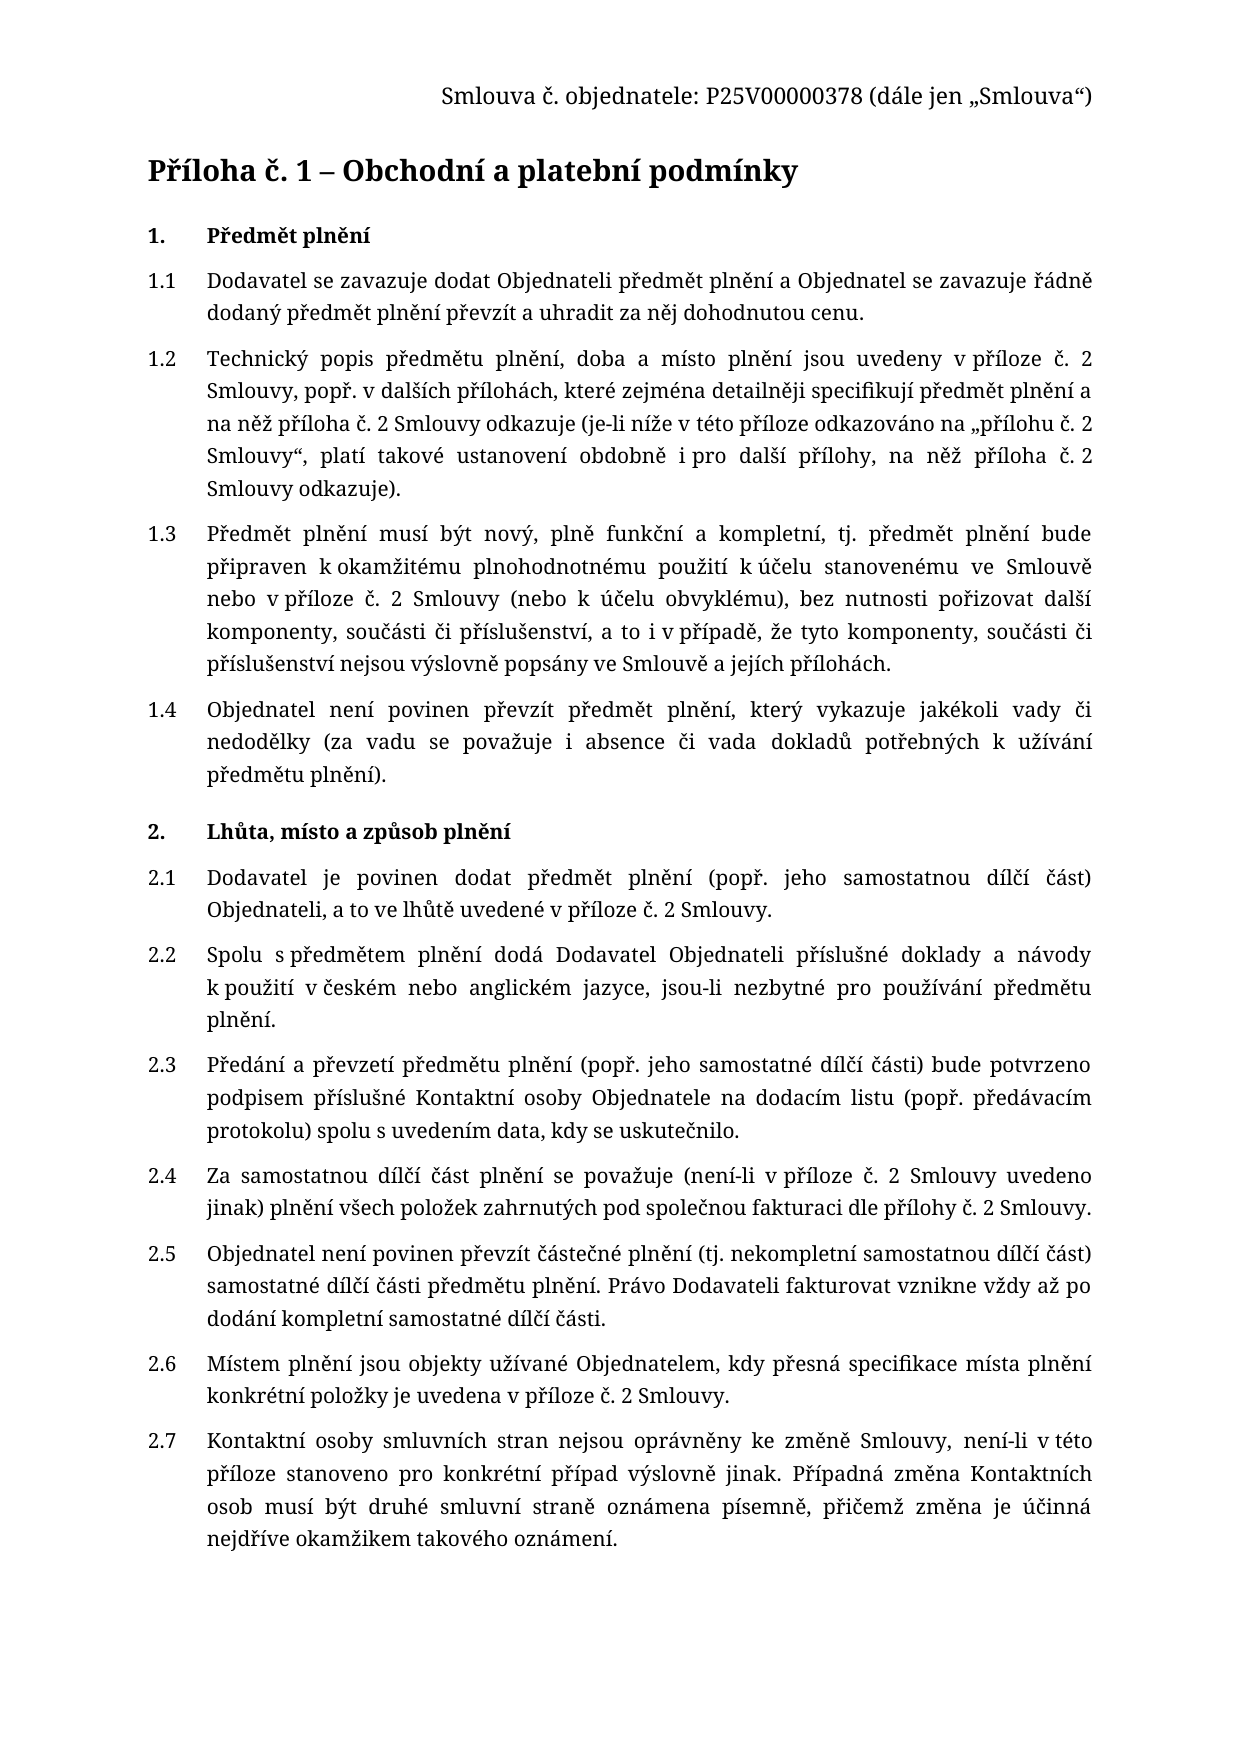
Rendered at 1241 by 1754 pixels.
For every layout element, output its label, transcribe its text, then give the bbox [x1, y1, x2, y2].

list Předmět plnění musí být nový, plně funkční a kompletní, tj. předmět plnění bude připraven k okamžitému plnohodnotnému použití k účelu stanovenému ve Smlouvě nebo v příloze č. 2 Smlouvy (nebo k účelu obvyklému), bez nutnosti pořizovat další komponenty, součásti či příslušenství, a to i v případě, že tyto komponenty, součásti či příslušenství nejsou výslovně popsány ve Smlouvě a jejích přílohách. [148, 519, 1093, 678]
list Dodavatel je povinen dodat předmět plnění (popř. jeho samostatnou dílčí část) Objednateli, a to ve lhůtě uvedené v příloze č. 2 Smlouvy. [148, 863, 1093, 924]
list Objednatel není povinen převzít předmět plnění, který vykazuje jakékoli vady či nedodělky (za vadu se považuje i absence či vada dokladů potřebných k užívání předmětu plnění). [148, 695, 1093, 788]
list Předání a převzetí předmětu plnění (popř. jeho samostatné dílčí části) bude potvrzeno podpisem příslušné Kontaktní osoby Objednatele na dodacím listu (popř. předávacím protokolu) spolu s uvedením data, kdy se uskutečnilo. [148, 1051, 1093, 1144]
list Spolu s předmětem plnění dodá Dodavatel Objednateli příslušné doklady a návody k použití v českém nebo anglickém jazyce, jsou-li nezbytné pro používání předmětu plnění. [148, 940, 1093, 1034]
list Lhůta, místo a způsob plnění [148, 817, 1093, 846]
text Příloha č. 1 – Obchodní a platební podmínky [148, 150, 1093, 190]
list Za samostatnou dílčí část plnění se považuje (není-li v příloze č. 2 Smlouvy uvedeno jinak) plnění všech položek zahrnutých pod společnou fakturaci dle přílohy č. 2 Smlouvy. [148, 1161, 1093, 1222]
list Dodavatel se zavazuje dodat Objednateli předmět plnění a Objednatel se zavazuje řádně dodaný předmět plnění převzít a uhradit za něj dohodnutou cenu. [148, 266, 1093, 327]
list Technický popis předmětu plnění, doba a místo plnění jsou uvedeny v příloze č. 2 Smlouvy, popř. v dalších přílohách, které zejména detailněji specifikují předmět plnění a na něž příloha č. 2 Smlouvy odkazuje (je-li níže v této příloze odkazováno na „přílohu č. 2 Smlouvy“, platí takové ustanovení obdobně i pro další přílohy, na něž příloha č. 2 Smlouvy odkazuje). [148, 344, 1093, 502]
list Místem plnění jsou objekty užívané Objednatelem, kdy přesná specifikace místa plnění konkrétní položky je uvedena v příloze č. 2 Smlouvy. [148, 1349, 1093, 1410]
list Předmět plnění [148, 221, 1093, 249]
list Objednatel není povinen převzít částečné plnění (tj. nekompletní samostatnou dílčí část) samostatné dílčí části předmětu plnění. Právo Dodavateli fakturovat vznikne vždy až po dodání kompletní samostatné dílčí části. [148, 1239, 1093, 1332]
list Kontaktní osoby smluvních stran nejsou oprávněny ke změně Smlouvy, není-li v této příloze stanoveno pro konkrétní případ výslovně jinak. Případná změna Kontaktních osob musí být druhé smluvní straně oznámena písemně, přičemž změna je účinná nejdříve okamžikem takového oznámení. [148, 1427, 1093, 1553]
